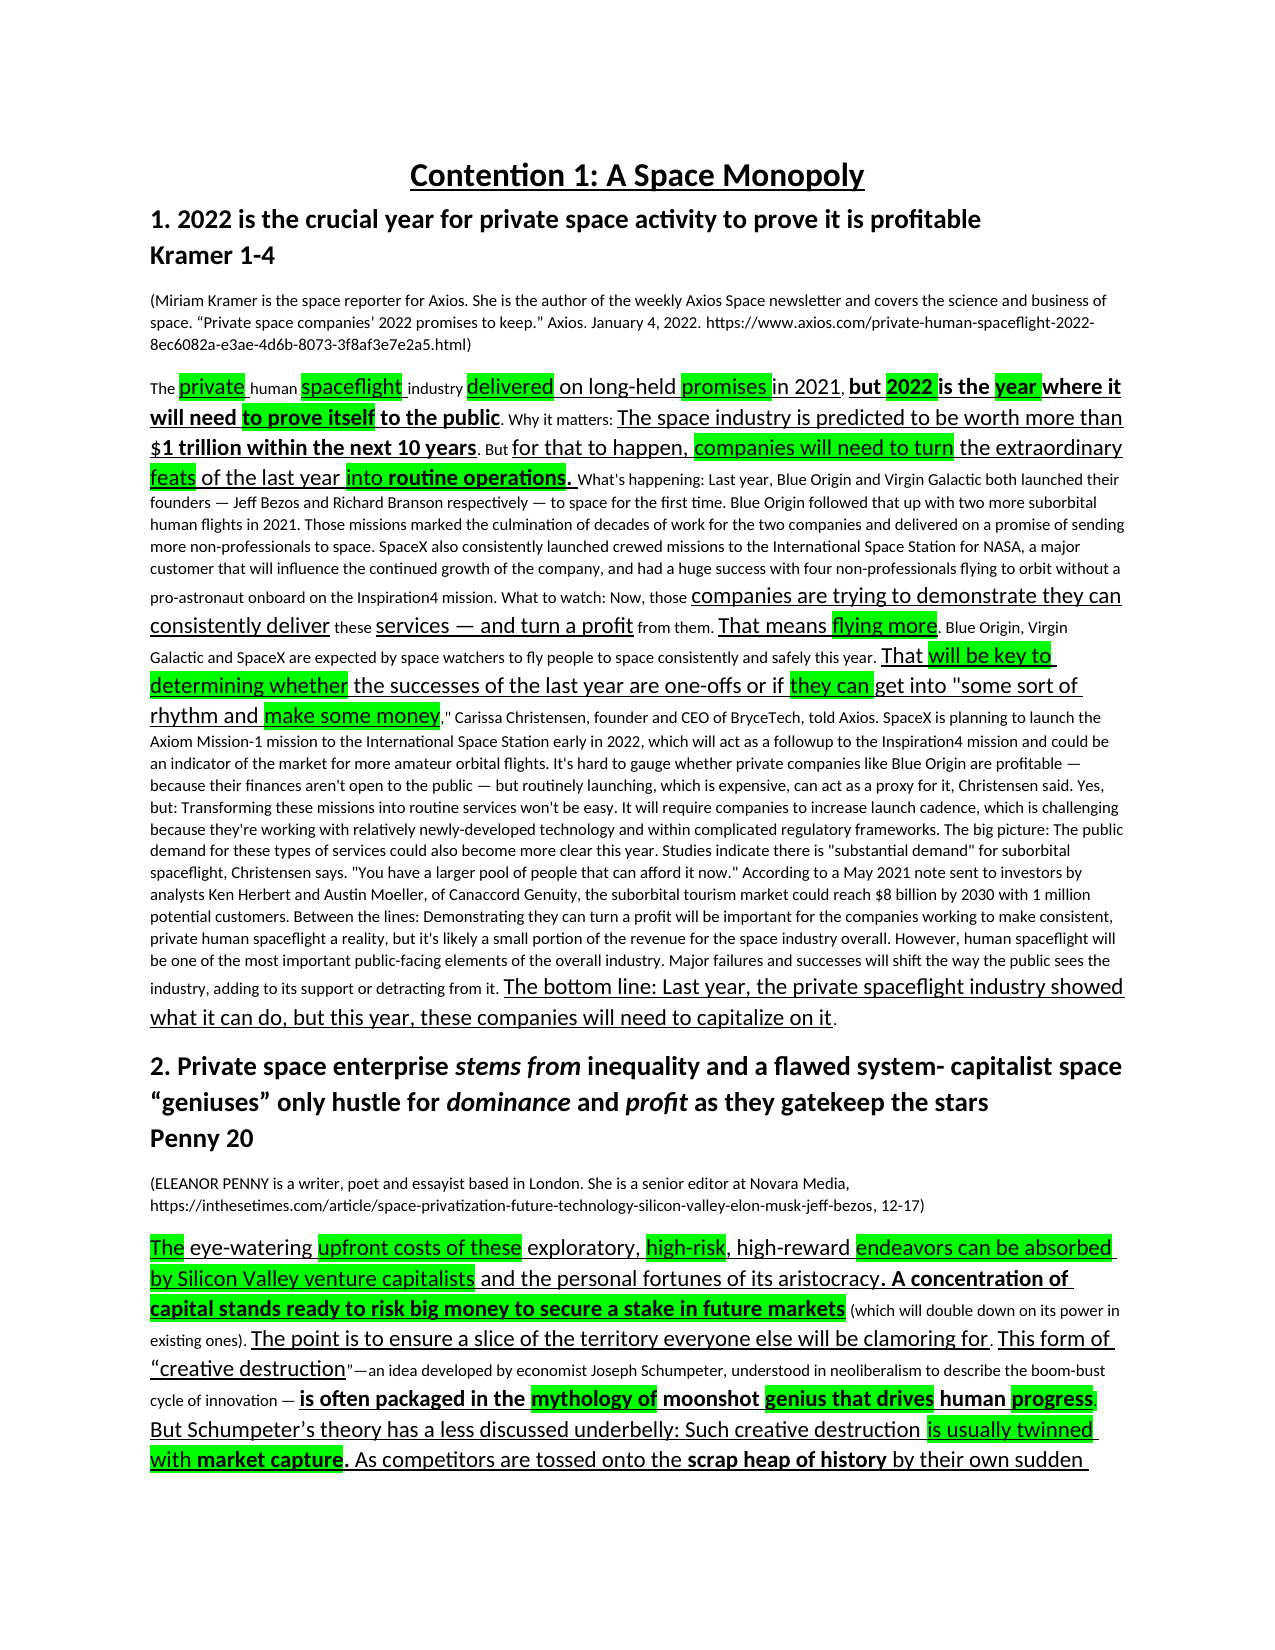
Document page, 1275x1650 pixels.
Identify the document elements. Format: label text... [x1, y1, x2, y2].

text (ELEANOR PENNY is a writer, poet and essayist based in London. She is a senior editor at Novara Media, https://inthesetimes.com/article/space-privatization-future-technology-silicon-valley-elon-musk-jeff-bezos, 12-17) [150, 1173, 1125, 1215]
subtitle Contention 1: A Space Monopoly [150, 154, 1125, 195]
text Kramer 1-4 [150, 238, 1125, 271]
subtitle 1. 2022 is the crucial year for private space activity to prove it is profitable [150, 202, 1125, 235]
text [150, 1233, 1125, 1473]
text (Miriam Kramer is the space reporter for Axios. She is the author of the weekly Axios Space newsletter and covers the science and business of space. “Private space companies’ 2022 promises to keep.” Axios. January 4, 2022. https://www.axios.com/private-human-spaceflight-2022-8ec6082a-e3ae-4d6b-8073-3f8af3e7e2a5.html) [150, 290, 1125, 354]
text Penny 20 [150, 1121, 1125, 1154]
subtitle 2. Private space enterprise stems from inequality and a flawed system- capitalist space “geniuses” only hustle for dominance and profit as they gatekeep the stars [150, 1049, 1125, 1118]
text The private human spaceflight industry delivered on long-held promises in 2021, but 2022 is the year where it will need to prove itself to the public. Why it matters: The space industry is predicted to be worth more than $1 trillion within the next 10 years. But for that to happen, companies will need to turn the extraordinary feats of the last year into routine operations. What's happening: Last year, Blue Origin and Virgin Galactic both launched their founders — Jeff Bezos and Richard Branson respectively — to space for the first time. Blue Origin followed that up with two more suborbital human flights in 2021. Those missions marked the culmination of decades of work for the two companies and delivered on a promise of sending more non-professionals to space. SpaceX also consistently launched crewed missions to the International Space Station for NASA, a major customer that will influence the continued growth of the company, and had a huge success with four non-professionals flying to orbit without a pro-astronaut onboard on the Inspiration4 mission. What to watch: Now, those companies are trying to demonstrate they can consistently deliver these services — and turn a profit from them. That means flying more. Blue Origin, Virgin Galactic and SpaceX are expected by space watchers to fly people to space consistently and safely this year. That will be key to determining whether the successes of the last year are one-offs or if they can get into "some sort of rhythm and make some money," Carissa Christensen, founder and CEO of BryceTech, told Axios. SpaceX is planning to launch the Axiom Mission-1 mission to the International Space Station early in 2022, which will act as a followup to the Inspiration4 mission and could be an indicator of the market for more amateur orbital flights. It's hard to gauge whether private companies like Blue Origin are profitable — because their finances aren't open to the public — but routinely launching, which is expensive, can act as a proxy for it, Christensen said. Yes, but: Transforming these missions into routine services won't be easy. It will require companies to increase launch cadence, which is challenging because they're working with relatively newly-developed technology and within complicated regulatory frameworks. The big picture: The public demand for these types of services could also become more clear this year. Studies indicate there is "substantial demand" for suborbital spaceflight, Christensen says. "You have a larger pool of people that can afford it now." According to a May 2021 note sent to investors by analysts Ken Herbert and Austin Moeller, of Canaccord Genuity, the suborbital tourism market could reach $8 billion by 2030 with 1 million potential customers. Between the lines: Demonstrating they can turn a profit will be important for the companies working to make consistent, private human spaceflight a reality, but it's likely a small portion of the revenue for the space industry overall. However, human spaceflight will be one of the most important public-facing elements of the overall industry. Major failures and successes will shift the way the public sees the industry, adding to its support or detracting from it. The bottom line: Last year, the private spaceflight industry showed what it can do, but this year, these companies will need to capitalize on it. [150, 372, 1125, 1031]
